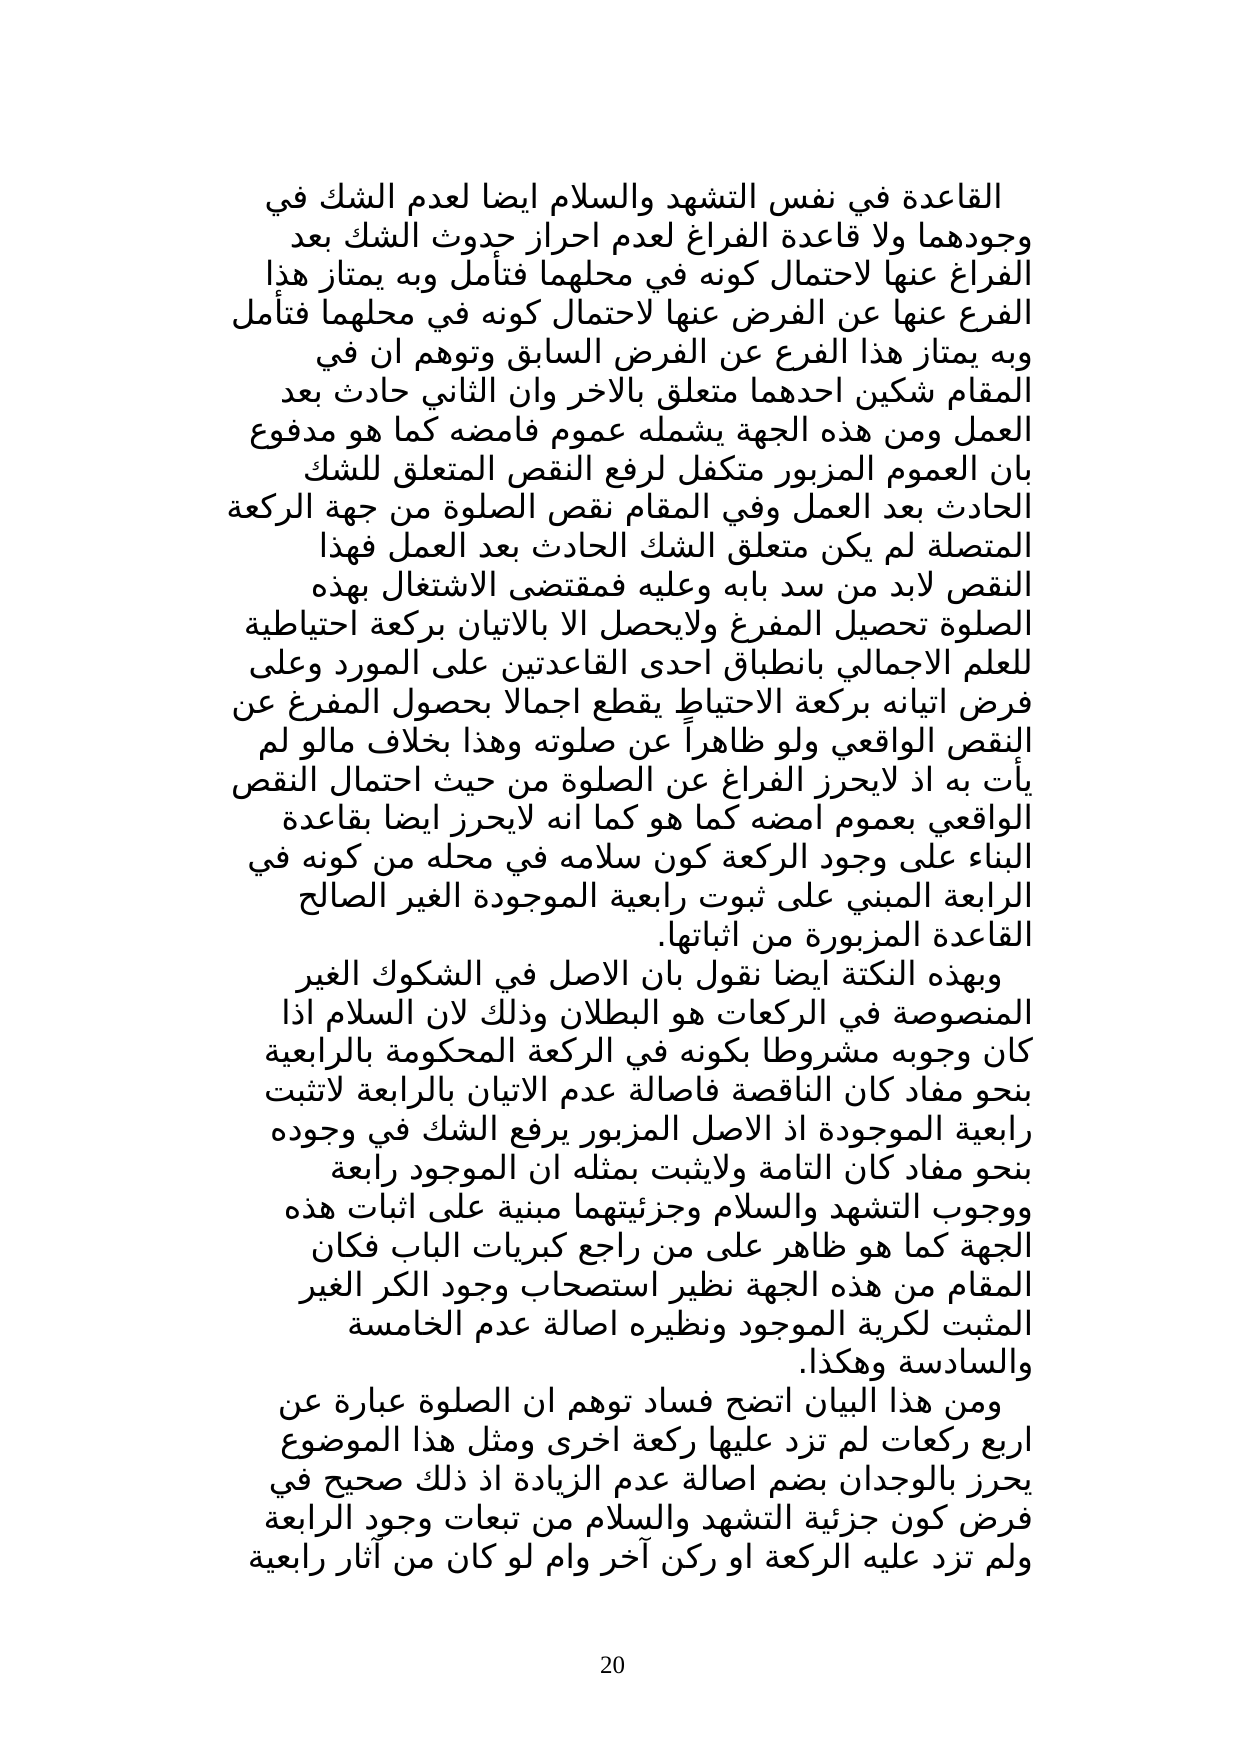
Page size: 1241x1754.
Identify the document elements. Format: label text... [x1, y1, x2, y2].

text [222, 1382, 1033, 1576]
text وبهذه النكتة ايضا نقول بان الاصل في الشكوك الغير المنصوصة في الركعات هو البطلان وذلك لان السلام اذا كان وجوبه مشروطا بكونه في الركعة المحكومة بالرابعية بنحو مفاد كان الناقصة فاصالة عدم الاتيان بالرابعة لاتثبت رابعية الموجودة اذ الاصل المزبور يرفع الشك في وجوده بنحو مفاد كان التامة ولايثبت بمثله ان الموجود رابعة ووجوب التشهد والسلام وجزئيتهما مبنية على اثبات هذه الجهة كما هو ظاهر على من راجع كبريات الباب فكان المقام من هذه الجهة نظير استصحاب وجود الكر الغير المثبت لكرية الموجود ونظيره اصالة عدم الخامسة والسادسة وهكذا. [222, 954, 1033, 1382]
text القاعدة في نفس التشهد والسلام ايضا لعدم الشك في وجودهما ولا قاعدة الفراغ لعدم احراز حدوث الشك بعد الفراغ عنها لاحتمال كونه في محلهما فتأمل وبه يمتاز هذا الفرع عنها عن الفرض عنها لاحتمال كونه في محلهما فتأمل وبه يمتاز هذا الفرع عن الفرض السابق وتوهم ان في المقام شكين احدهما متعلق بالاخر وان الثاني حادث بعد العمل ومن هذه الجهة يشمله عموم فامضه كما هو مدفوع بان العموم المزبور متكفل لرفع النقص المتعلق للشك الحادث بعد العمل وفي المقام نقص الصلوة من جهة الركعة المتصلة لم يكن متعلق الشك الحادث بعد العمل فهذا النقص لابد من سد بابه وعليه فمقتضى الاشتغال بهذه الصلوة تحصيل المفرغ ولايحصل الا بالاتيان بركعة احتياطية للعلم الاجمالي بانطباق احدى القاعدتين على المورد وعلى فرض اتيانه بركعة الاحتياط يقطع اجمالا بحصول المفرغ عن النقص الواقعي ولو ظاهراً عن صلوته وهذا بخلاف مالو لم يأت به اذ لايحرز الفراغ عن الصلوة من حيث احتمال النقص الواقعي بعموم امضه كما هو كما انه لايحرز ايضا بقاعدة البناء على وجود الركعة كون سلامه في محله من كونه في الرابعة المبني على ثبوت رابعية الموجودة الغير الصالح القاعدة المزبورة من اثباتها. [222, 177, 1033, 954]
